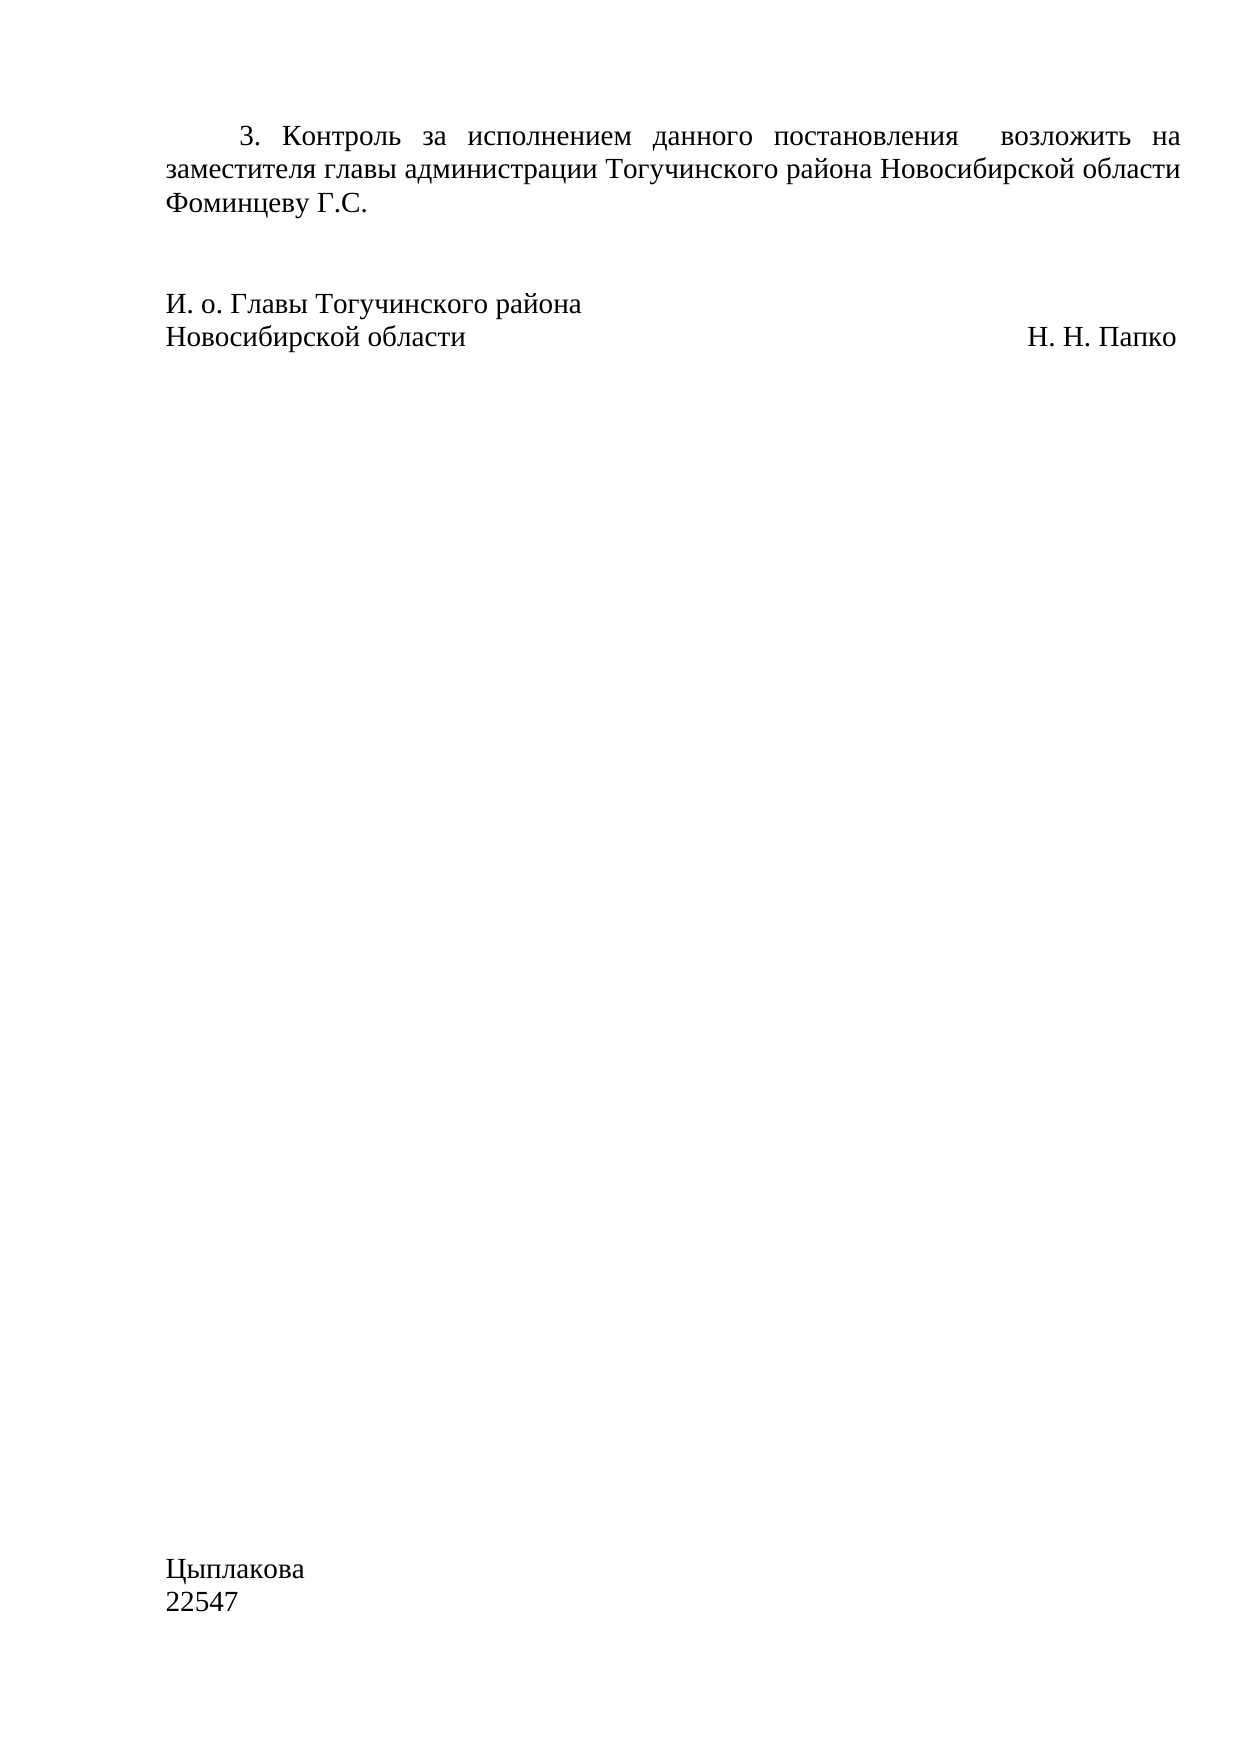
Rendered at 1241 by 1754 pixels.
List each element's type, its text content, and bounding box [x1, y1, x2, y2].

text 3. Контроль за исполнением данного постановления возложить на заместителя главы администрации Тогучинского района Новосибирской области Фоминцеву Г.С. [165, 118, 1182, 219]
text И. о. Главы Тогучинского района [165, 286, 1182, 319]
text Новосибирской области Н. Н. Папко [165, 319, 1182, 353]
text Цыплакова [165, 1551, 1182, 1584]
text 22547 [165, 1584, 1182, 1618]
